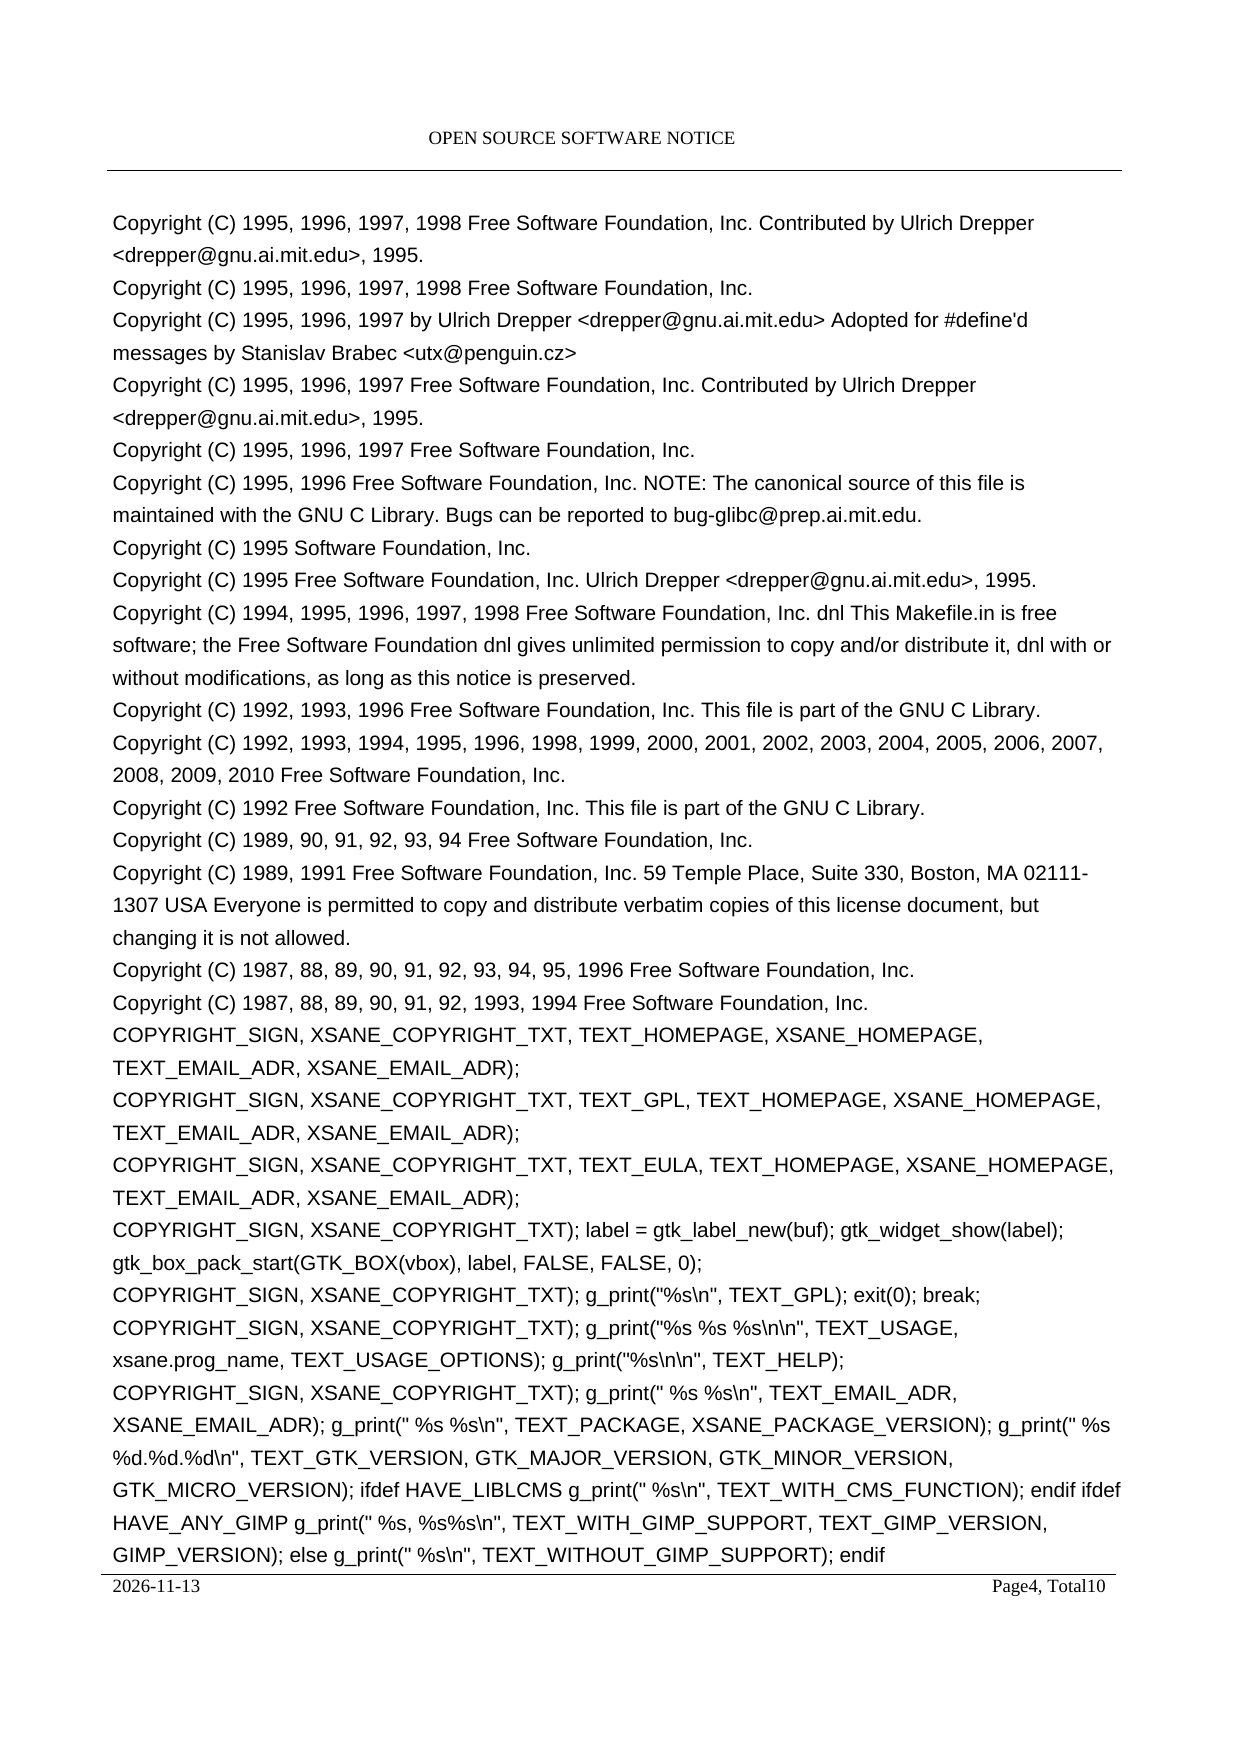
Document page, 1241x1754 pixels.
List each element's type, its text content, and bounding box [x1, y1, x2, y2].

text COPYRIGHT_SIGN, XSANE_COPYRIGHT_TXT, TEXT_GPL, TEXT_HOMEPAGE, XSANE_HOMEPAGE, TEXT_EMAIL_ADR, XSANE_EMAIL_ADR); [112, 1084, 1128, 1149]
text Copyright (C) 1995 Free Software Foundation, Inc. Ulrich Drepper <drepper@gnu.ai.mit.edu>, 1995. [112, 564, 1128, 596]
text Copyright (C) 1995, 1996, 1997, 1998 Free Software Foundation, Inc. Contributed by Ulrich Drepper <drepper@gnu.ai.mit.edu>, 1995. [112, 206, 1128, 271]
text Copyright (C) 1995, 1996, 1997 Free Software Foundation, Inc. [112, 434, 1128, 466]
text Copyright (C) 1989, 1991 Free Software Foundation, Inc. 59 Temple Place, Suite 330, Boston, MA 02111-1307 USA Everyone is permitted to copy and distribute verbatim copies of this license document, but changing it is not allowed. [112, 856, 1128, 954]
text COPYRIGHT_SIGN, XSANE_COPYRIGHT_TXT, TEXT_HOMEPAGE, XSANE_HOMEPAGE, TEXT_EMAIL_ADR, XSANE_EMAIL_ADR); [112, 1019, 1128, 1084]
text Copyright (C) 1995, 1996 Free Software Foundation, Inc. NOTE: The canonical source of this file is maintained with the GNU C Library. Bugs can be reported to bug-glibc@prep.ai.mit.edu. [112, 466, 1128, 531]
text Copyright (C) 1992 Free Software Foundation, Inc. This file is part of the GNU C Library. [112, 791, 1128, 824]
text Copyright (C) 1987, 88, 89, 90, 91, 92, 1993, 1994 Free Software Foundation, Inc. [112, 986, 1128, 1019]
text Copyright (C) 1989, 90, 91, 92, 93, 94 Free Software Foundation, Inc. [112, 824, 1128, 856]
text COPYRIGHT_SIGN, XSANE_COPYRIGHT_TXT); g_print("%s\n", TEXT_GPL); exit(0); break; [112, 1279, 1128, 1311]
text COPYRIGHT_SIGN, XSANE_COPYRIGHT_TXT); label = gtk_label_new(buf); gtk_widget_show(label); gtk_box_pack_start(GTK_BOX(vbox), label, FALSE, FALSE, 0); [112, 1214, 1128, 1279]
text Copyright (C) 1992, 1993, 1996 Free Software Foundation, Inc. This file is part of the GNU C Library. [112, 694, 1128, 726]
text Copyright (C) 1995, 1996, 1997, 1998 Free Software Foundation, Inc. [112, 271, 1128, 304]
text Copyright (C) 1995, 1996, 1997 Free Software Foundation, Inc. Contributed by Ulrich Drepper <drepper@gnu.ai.mit.edu>, 1995. [112, 369, 1128, 434]
text Copyright (C) 1995 Software Foundation, Inc. [112, 531, 1128, 564]
text Copyright (C) 1992, 1993, 1994, 1995, 1996, 1998, 1999, 2000, 2001, 2002, 2003, 2004, 2005, 2006, 2007, 2008, 2009, 2010 Free Software Foundation, Inc. [112, 726, 1128, 791]
text Copyright (C) 1987, 88, 89, 90, 91, 92, 93, 94, 95, 1996 Free Software Foundation, Inc. [112, 954, 1128, 986]
text Copyright (C) 1995, 1996, 1997 by Ulrich Drepper <drepper@gnu.ai.mit.edu> Adopted for #define'd messages by Stanislav Brabec <utx@penguin.cz> [112, 304, 1128, 369]
text Copyright (C) 1994, 1995, 1996, 1997, 1998 Free Software Foundation, Inc. dnl This Makefile.in is free software; the Free Software Foundation dnl gives unlimited permission to copy and/or distribute it, dnl with or without modifications, as long as this notice is preserved. [112, 596, 1128, 694]
text COPYRIGHT_SIGN, XSANE_COPYRIGHT_TXT, TEXT_EULA, TEXT_HOMEPAGE, XSANE_HOMEPAGE, TEXT_EMAIL_ADR, XSANE_EMAIL_ADR); [112, 1149, 1128, 1214]
text COPYRIGHT_SIGN, XSANE_COPYRIGHT_TXT); g_print("%s %s %s\n\n", TEXT_USAGE, xsane.prog_name, TEXT_USAGE_OPTIONS); g_print("%s\n\n", TEXT_HELP); [112, 1311, 1128, 1376]
text COPYRIGHT_SIGN, XSANE_COPYRIGHT_TXT); g_print(" %s %s\n", TEXT_EMAIL_ADR, XSANE_EMAIL_ADR); g_print(" %s %s\n", TEXT_PACKAGE, XSANE_PACKAGE_VERSION); g_print(" %s%d.%d.%d\n", TEXT_GTK_VERSION, GTK_MAJOR_VERSION, GTK_MINOR_VERSION, GTK_MICRO_VERSION); ifdef HAVE_LIBLCMS g_print(" %s\n", TEXT_WITH_CMS_FUNCTION); endif ifdef HAVE_ANY_GIMP g_print(" %s, %s%s\n", TEXT_WITH_GIMP_SUPPORT, TEXT_GIMP_VERSION, GIMP_VERSION); else g_print(" %s\n", TEXT_WITHOUT_GIMP_SUPPORT); endif [112, 1376, 1128, 1571]
